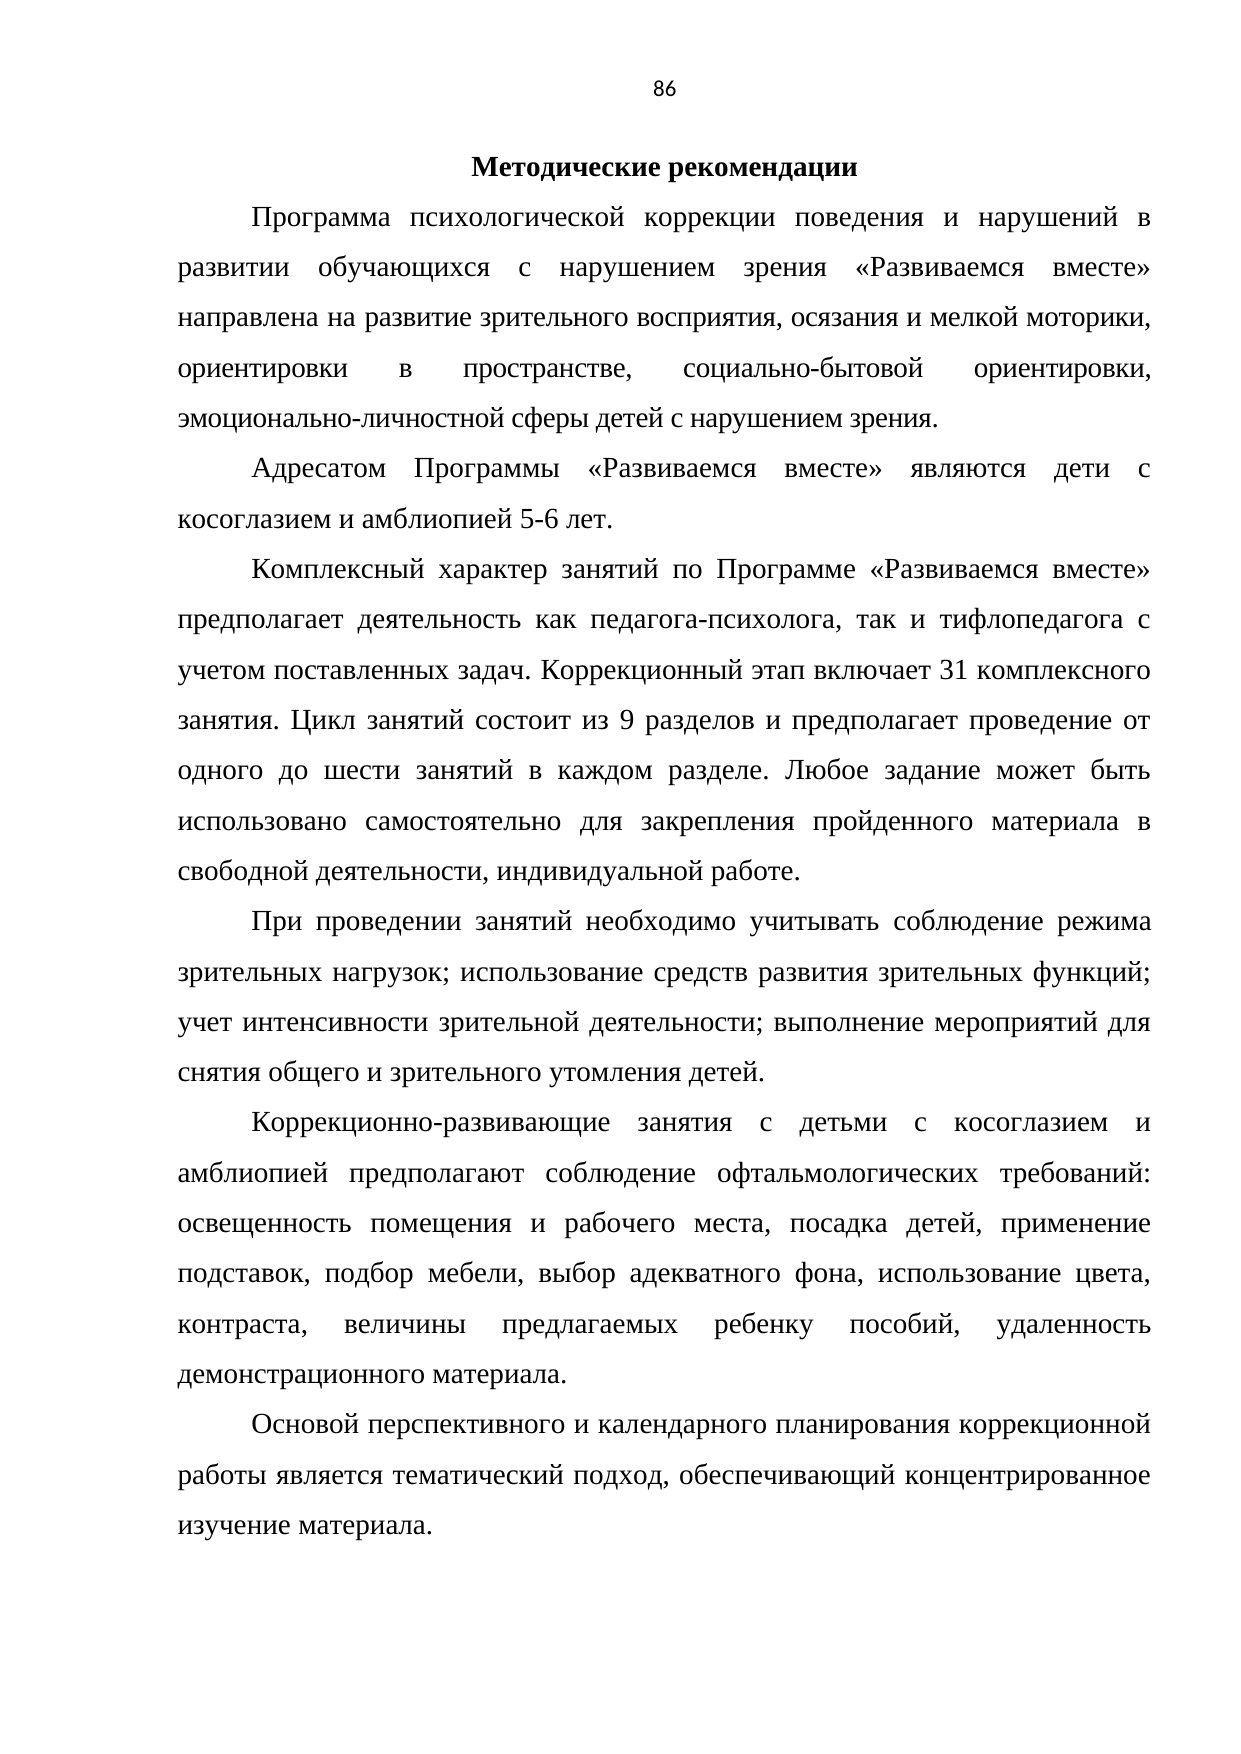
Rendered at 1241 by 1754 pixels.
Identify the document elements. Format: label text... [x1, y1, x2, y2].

text Адресатом Программы «Развиваемся вместе» являются дети с косоглазием и амблиопией 5-6 лет. [177, 451, 1152, 534]
text Комплексный характер занятий по Программе «Развиваемся вместе» предполагает деятельность как педагога-психолога, так и тифлопедагога с учетом поставленных задач. Коррекционный этап включает 31 комплексного занятия. Цикл занятий состоит из 9 разделов и предполагает проведение от одного до шести занятий в каждом разделе. Любое задание может быть использовано самостоятельно для закрепления пройденного материала в свободной деятельности, индивидуальной работе. [177, 551, 1152, 887]
text Методические рекомендации [177, 149, 1152, 182]
text Коррекционно-развивающие занятия с детьми с косоглазием и амблиопией предполагают соблюдение офтальмологических требований: освещенность помещения и рабочего места, посадка детей, применение подставок, подбор мебели, выбор адекватного фона, использование цвета, контраста, величины предлагаемых ребенку пособий, удаленность демонстрационного материала. [177, 1104, 1152, 1390]
text Основой перспективного и календарного планирования коррекционной работы является тематический подход, обеспечивающий концентрированное изучение материала. [177, 1406, 1152, 1541]
text При проведении занятий необходимо учитывать соблюдение режима зрительных нагрузок; использование средств развития зрительных функций; учет интенсивности зрительной деятельности; выполнение мероприятий для снятия общего и зрительного утомления детей. [177, 903, 1152, 1088]
text Программа психологической коррекции поведения и нарушений в развитии обучающихся с нарушением зрения «Развиваемся вместе» направлена на развитие зрительного восприятия, осязания и мелкой моторики, ориентировки в пространстве, социально-бытовой ориентировки, эмоционально-личностной сферы детей с нарушением зрения. [177, 199, 1152, 434]
